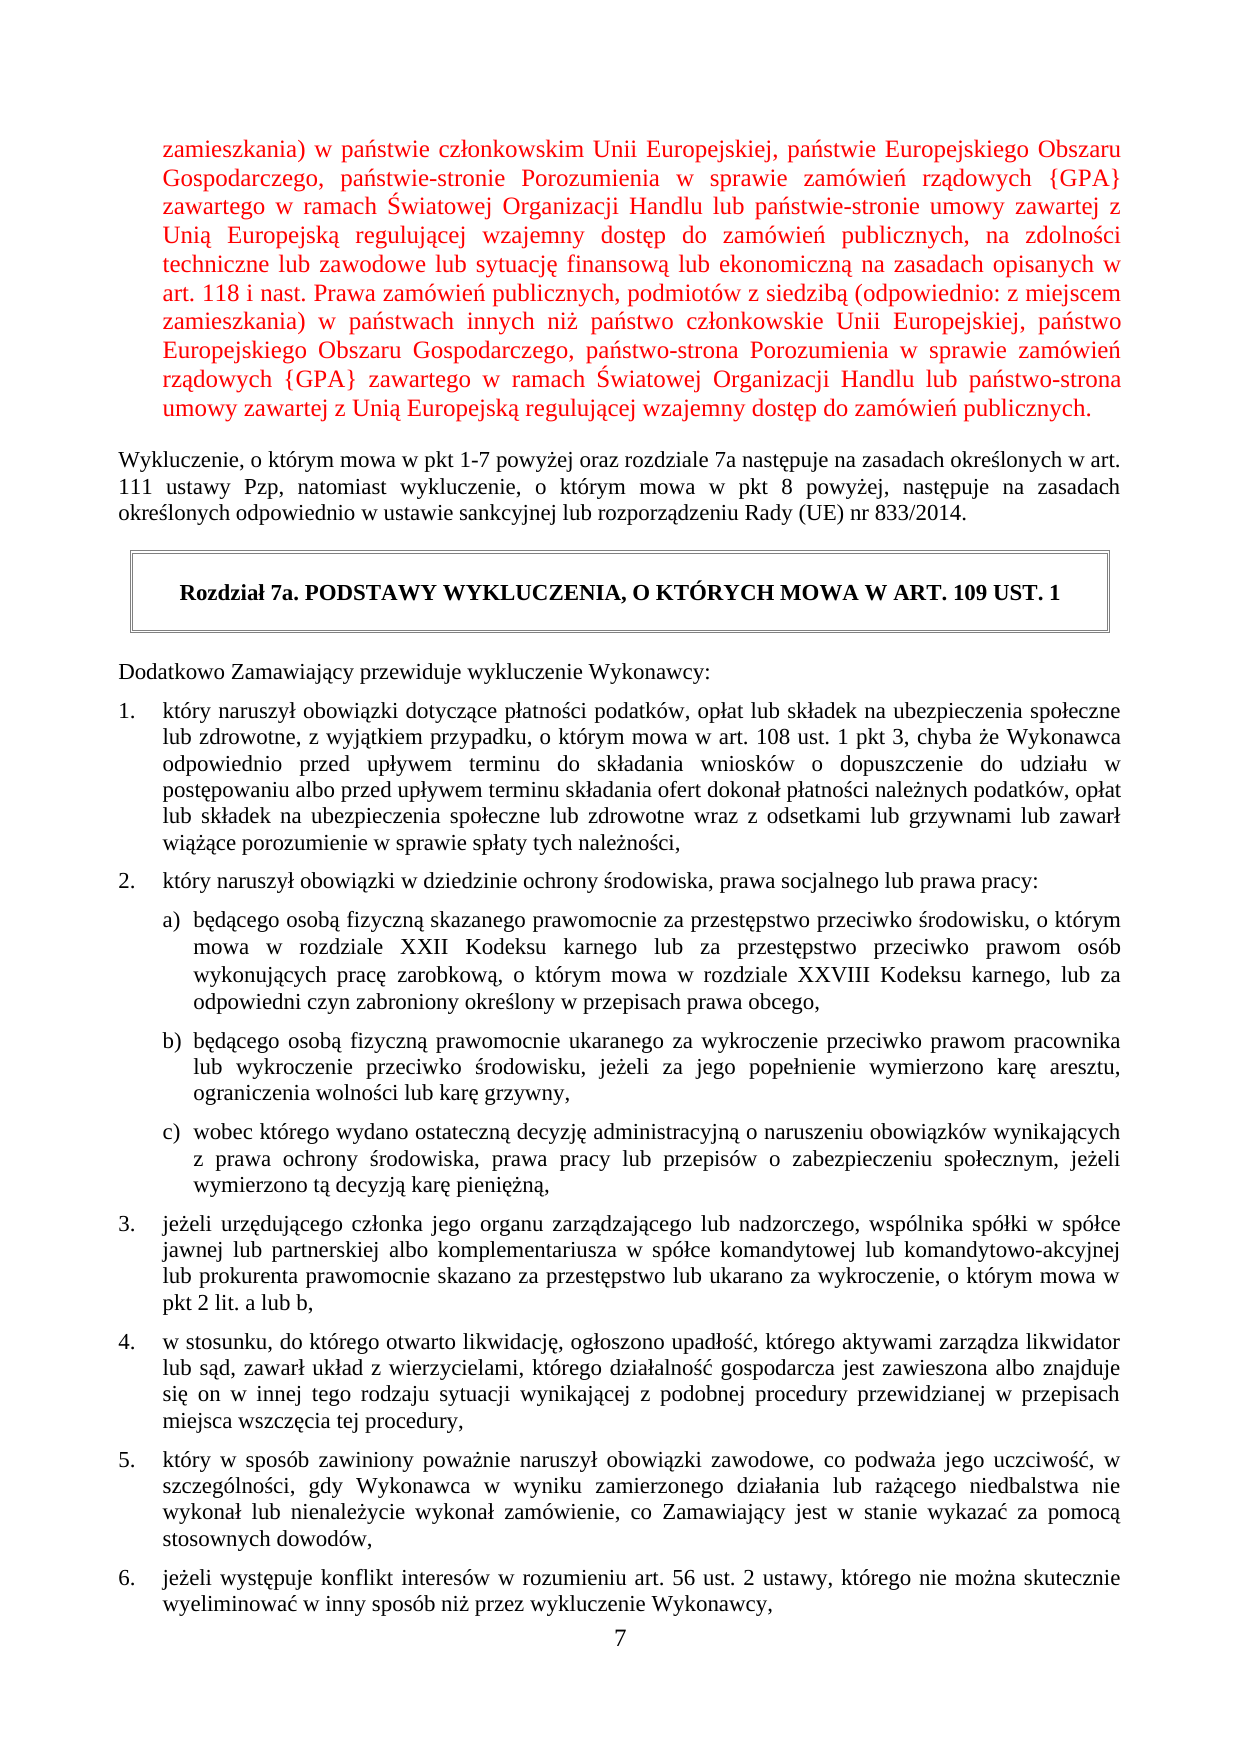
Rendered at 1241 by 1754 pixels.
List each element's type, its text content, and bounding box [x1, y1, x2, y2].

text Wykluczenie, o którym mowa w pkt 1-7 powyżej oraz rozdziale 7a następuje na zasadach określonych w art. 111 ustawy Pzp, natomiast wykluczenie, o którym mowa w pkt 8 powyżej, następuje na zasadach określonych odpowiednio w ustawie sankcyjnej lub rozporządzeniu Rady (UE) nr 833/2014. [118, 446, 1122, 525]
table_header Rozdział 7a. PODSTAWY WYKLUCZENIA, O KTÓRYCH MOWA W ART. 109 UST. 1 [133, 554, 1107, 630]
list który w sposób zawiniony poważnie naruszył obowiązki zawodowe, co podważa jego uczciwość, w szczególności, gdy Wykonawca w wyniku zamierzonego działania lub rażącego niedbalstwa nie wykonał lub nienależycie wykonał zamówienie, co Zamawiający jest w stanie wykazać za pomocą stosownych dowodów, [118, 1446, 1122, 1551]
list jeżeli występuje konflikt interesów w rozumieniu art. 56 ust. 2 ustawy, którego nie można skutecznie wyeliminować w inny sposób niż przez wykluczenie Wykonawcy, [118, 1563, 1122, 1616]
list który naruszył obowiązki w dziedzinie ochrony środowiska, prawa socjalnego lub prawa pracy: [118, 867, 1122, 894]
list jeżeli urzędującego członka jego organu zarządzającego lub nadzorczego, wspólnika spółki w spółce jawnej lub partnerskiej albo komplementariusza w spółce komandytowej lub komandytowo-akcyjnej lub prokurenta prawomocnie skazano za przestępstwo lub ukarano za wykroczenie, o którym mowa w pkt 2 lit. a lub b, [118, 1210, 1122, 1315]
list będącego osobą fizyczną prawomocnie ukaranego za wykroczenie przeciwko prawom pracownika lub wykroczenie przeciwko środowisku, jeżeli za jego popełnienie wymierzono karę aresztu, ograniczenia wolności lub karę grzywny, [162, 1027, 1122, 1106]
list będącego osobą fizyczną skazanego prawomocnie za przestępstwo przeciwko środowisku, o którym mowa w rozdziale XXII Kodeksu karnego lub za przestępstwo przeciwko prawom osób wykonujących pracę zarobkową, o którym mowa w rozdziale XXVIII Kodeksu karnego, lub za odpowiedni czyn zabroniony określony w przepisach prawa obcego, [162, 906, 1122, 1014]
list który naruszył obowiązki dotyczące płatności podatków, opłat lub składek na ubezpieczenia społeczne lub zdrowotne, z wyjątkiem przypadku, o którym mowa w art. 108 ust. 1 pkt 3, chyba że Wykonawca odpowiednio przed upływem terminu do składania wniosków o dopuszczenie do udziału w postępowaniu albo przed upływem terminu składania ofert dokonał płatności należnych podatków, opłat lub składek na ubezpieczenia społeczne lub zdrowotne wraz z odsetkami lub grzywnami lub zawarł wiążące porozumienie w sprawie spłaty tych należności, [118, 697, 1122, 855]
list wobec którego wydano ostateczną decyzję administracyjną o naruszeniu obowiązków wynikających z prawa ochrony środowiska, prawa pracy lub przepisów o zabezpieczeniu społecznym, jeżeli wymierzono tą decyzją karę pieniężną, [162, 1118, 1122, 1197]
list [118, 134, 1122, 421]
list w stosunku, do którego otwarto likwidację, ogłoszono upadłość, którego aktywami zarządza likwidator lub sąd, zawarł układ z wierzycielami, którego działalność gospodarcza jest zawieszona albo znajduje się on w innej tego rodzaju sytuacji wynikającej z podobnej procedury przewidzianej w przepisach miejsca wszczęcia tej procedury, [118, 1328, 1122, 1433]
text Dodatkowo Zamawiający przewiduje wykluczenie Wykonawcy: [118, 658, 1122, 684]
